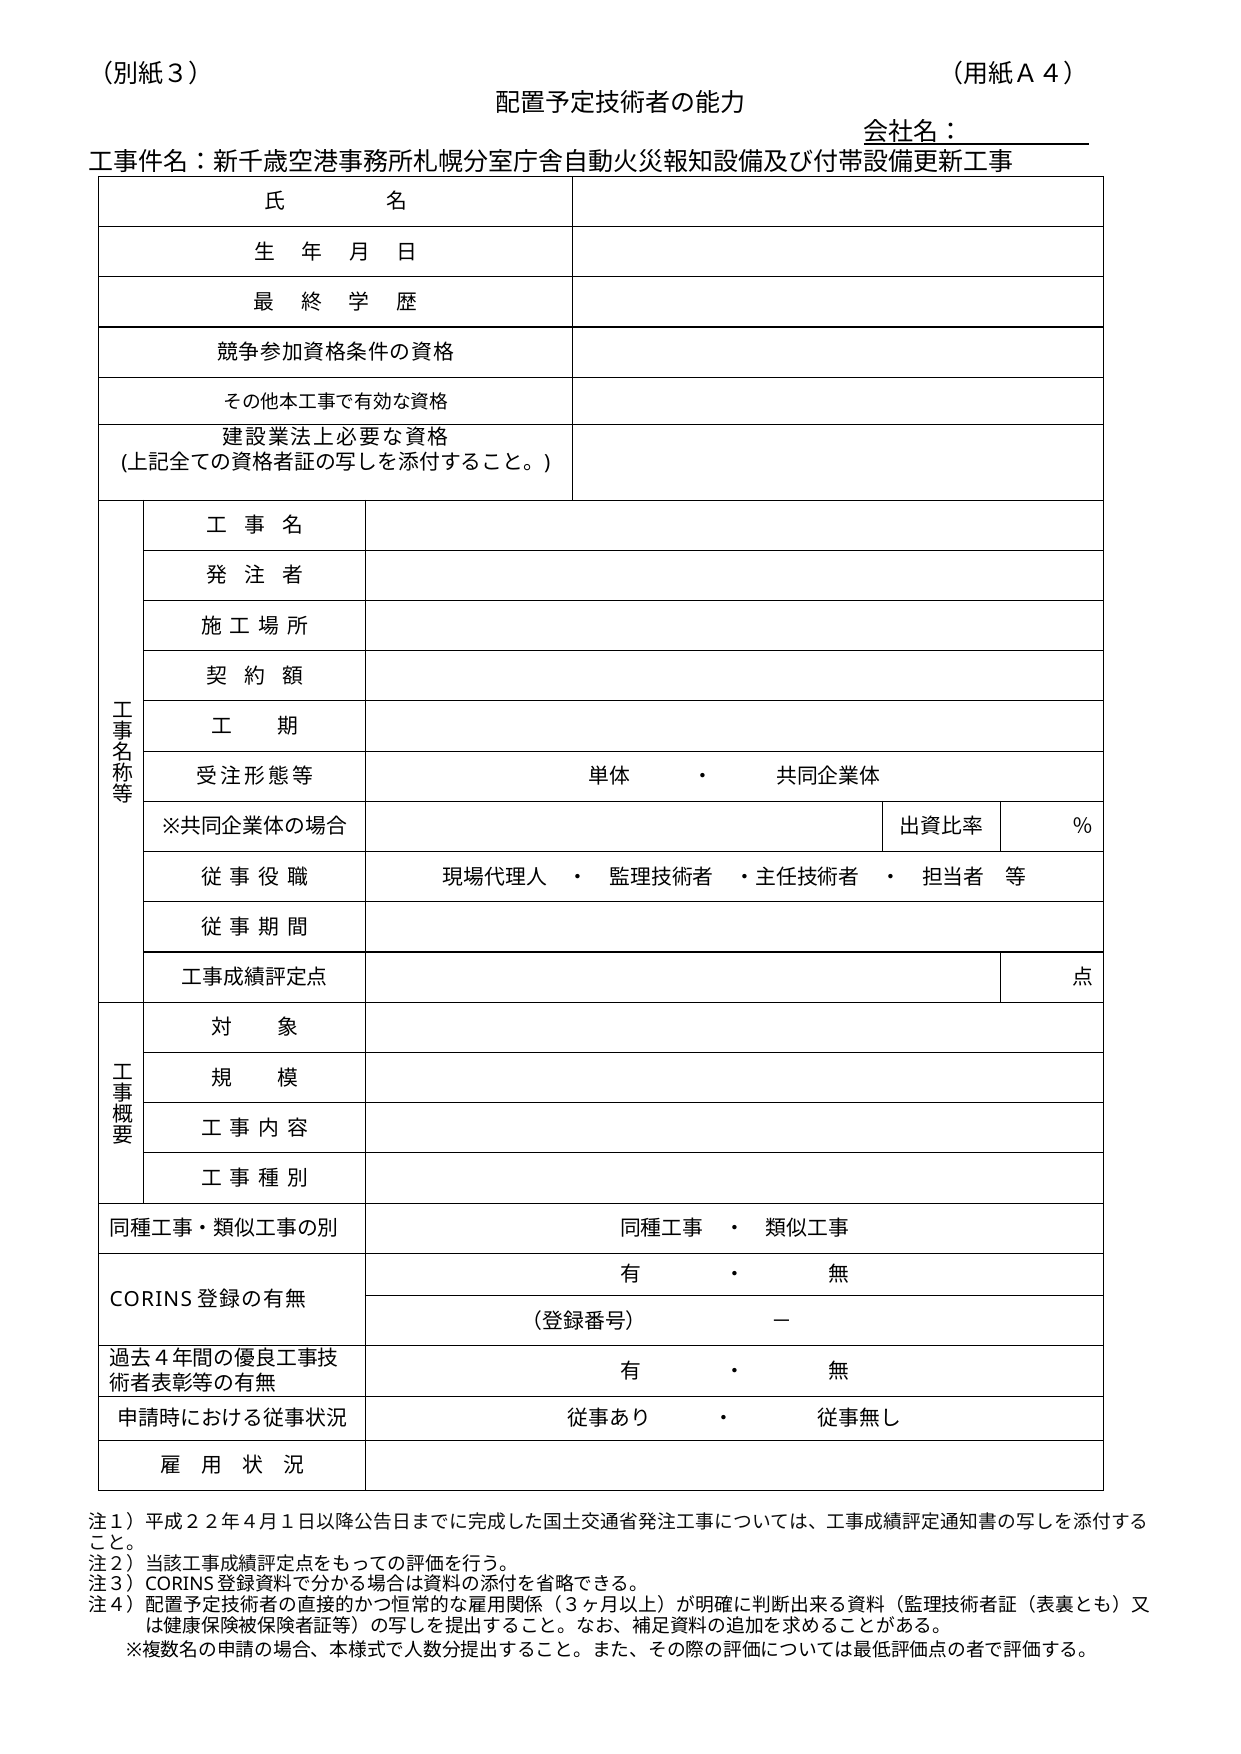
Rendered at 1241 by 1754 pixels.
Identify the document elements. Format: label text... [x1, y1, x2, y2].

table_cell 発注者 [144, 551, 365, 600]
table_cell [366, 1441, 1103, 1490]
table_cell [573, 328, 1103, 377]
table_cell [366, 1103, 1103, 1152]
table_cell ％ [1001, 802, 1103, 851]
table_cell 過去４年間の優良工事技術者表彰等の有無 [99, 1346, 365, 1396]
text 注２）当該工事成績評定点をもっての評価を行う。 [89, 1553, 1152, 1574]
table_cell 雇用状況 [99, 1441, 365, 1490]
table_cell [366, 802, 882, 851]
text 会社名： [89, 117, 1152, 147]
table_cell ※共同企業体の場合 [144, 802, 365, 851]
table_cell 建設業法上必要な資格 (上記全ての資格者証の写しを添付すること。) [99, 425, 572, 499]
table_cell 従事期間 [144, 902, 365, 951]
table_cell その他本工事で有効な資格 [99, 378, 572, 423]
table_cell [573, 425, 1103, 499]
table_cell [366, 501, 1103, 550]
table_cell 規模 [144, 1053, 365, 1102]
table_cell [366, 1053, 1103, 1102]
table_cell 工事名称等 [99, 501, 143, 1002]
table_cell 有 ・ 無 [366, 1346, 1103, 1396]
table_cell 施工場所 [144, 601, 365, 650]
text （別紙３） （用紙Ａ４） [89, 59, 1152, 88]
table_cell 同種工事・類似工事の別 [99, 1204, 365, 1253]
table_cell 工期 [144, 701, 365, 751]
table_cell 生年月日 [99, 227, 572, 276]
table_cell 点 [1001, 953, 1103, 1002]
table_cell 申請時における従事状況 [99, 1397, 365, 1439]
table_cell [366, 953, 1000, 1002]
table_cell 工事名 [144, 501, 365, 550]
table_cell [573, 227, 1103, 276]
table_cell 同種工事 ・ 類似工事 [366, 1204, 1103, 1253]
table_cell 対象 [144, 1003, 365, 1052]
text 配置予定技術者の能力 [89, 88, 1152, 117]
table_header [573, 177, 1103, 226]
table_cell 従事役職 [144, 852, 365, 901]
table_cell 工事概要 [99, 1003, 143, 1202]
table_cell [366, 902, 1103, 951]
table_cell 従事あり ・ 従事無し [366, 1397, 1103, 1439]
table_cell [366, 1153, 1103, 1202]
table_cell 出資比率 [883, 802, 1000, 851]
table_cell [366, 601, 1103, 650]
table_cell 工事種別 [144, 1153, 365, 1202]
table_cell 受注形態等 [144, 752, 365, 801]
table_cell （登録番号） － [366, 1296, 1103, 1345]
table_cell [366, 701, 1103, 751]
table_cell 有 ・ 無 [366, 1254, 1103, 1294]
table_header 氏名 [99, 177, 572, 226]
table_cell 工事内容 [144, 1103, 365, 1152]
table_cell 最終学歴 [99, 277, 572, 326]
table_cell 現場代理人 ・ 監理技術者 ・主任技術者 ・ 担当者 等 [366, 852, 1103, 901]
table_cell [366, 651, 1103, 700]
table_cell [573, 277, 1103, 326]
table_cell 競争参加資格条件の資格 [99, 328, 572, 377]
text 工事件名：新千歳空港事務所札幌分室庁舎自動火災報知設備及び付帯設備更新工事 [89, 147, 1152, 176]
table_cell [573, 378, 1103, 423]
text 注４）配置予定技術者の直接的かつ恒常的な雇用関係（３ヶ月以上）が明確に判断出来る資料（監理技術者証（表裏とも）又は健康保険被保険者証等）の写しを提出すること。なお、補足資料の追加を求めることがある。 [89, 1595, 1152, 1637]
table_cell CORINS登録の有無 [99, 1254, 365, 1345]
text 注１）平成２２年４月１日以降公告日までに完成した国土交通省発注工事については、工事成績評定通知書の写しを添付すること。 [89, 1512, 1152, 1553]
text ※複数名の申請の場合、本様式で人数分提出すること。また、その際の評価については最低評価点の者で評価する。 [89, 1637, 1152, 1662]
table_cell [366, 551, 1103, 600]
table_cell 工事成績評定点 [144, 953, 365, 1002]
table_cell 契約額 [144, 651, 365, 700]
table_cell 単体 ・ 共同企業体 [366, 752, 1103, 801]
text 注３）CORINS登録資料で分かる場合は資料の添付を省略できる。 [89, 1574, 1152, 1595]
table_cell [366, 1003, 1103, 1052]
